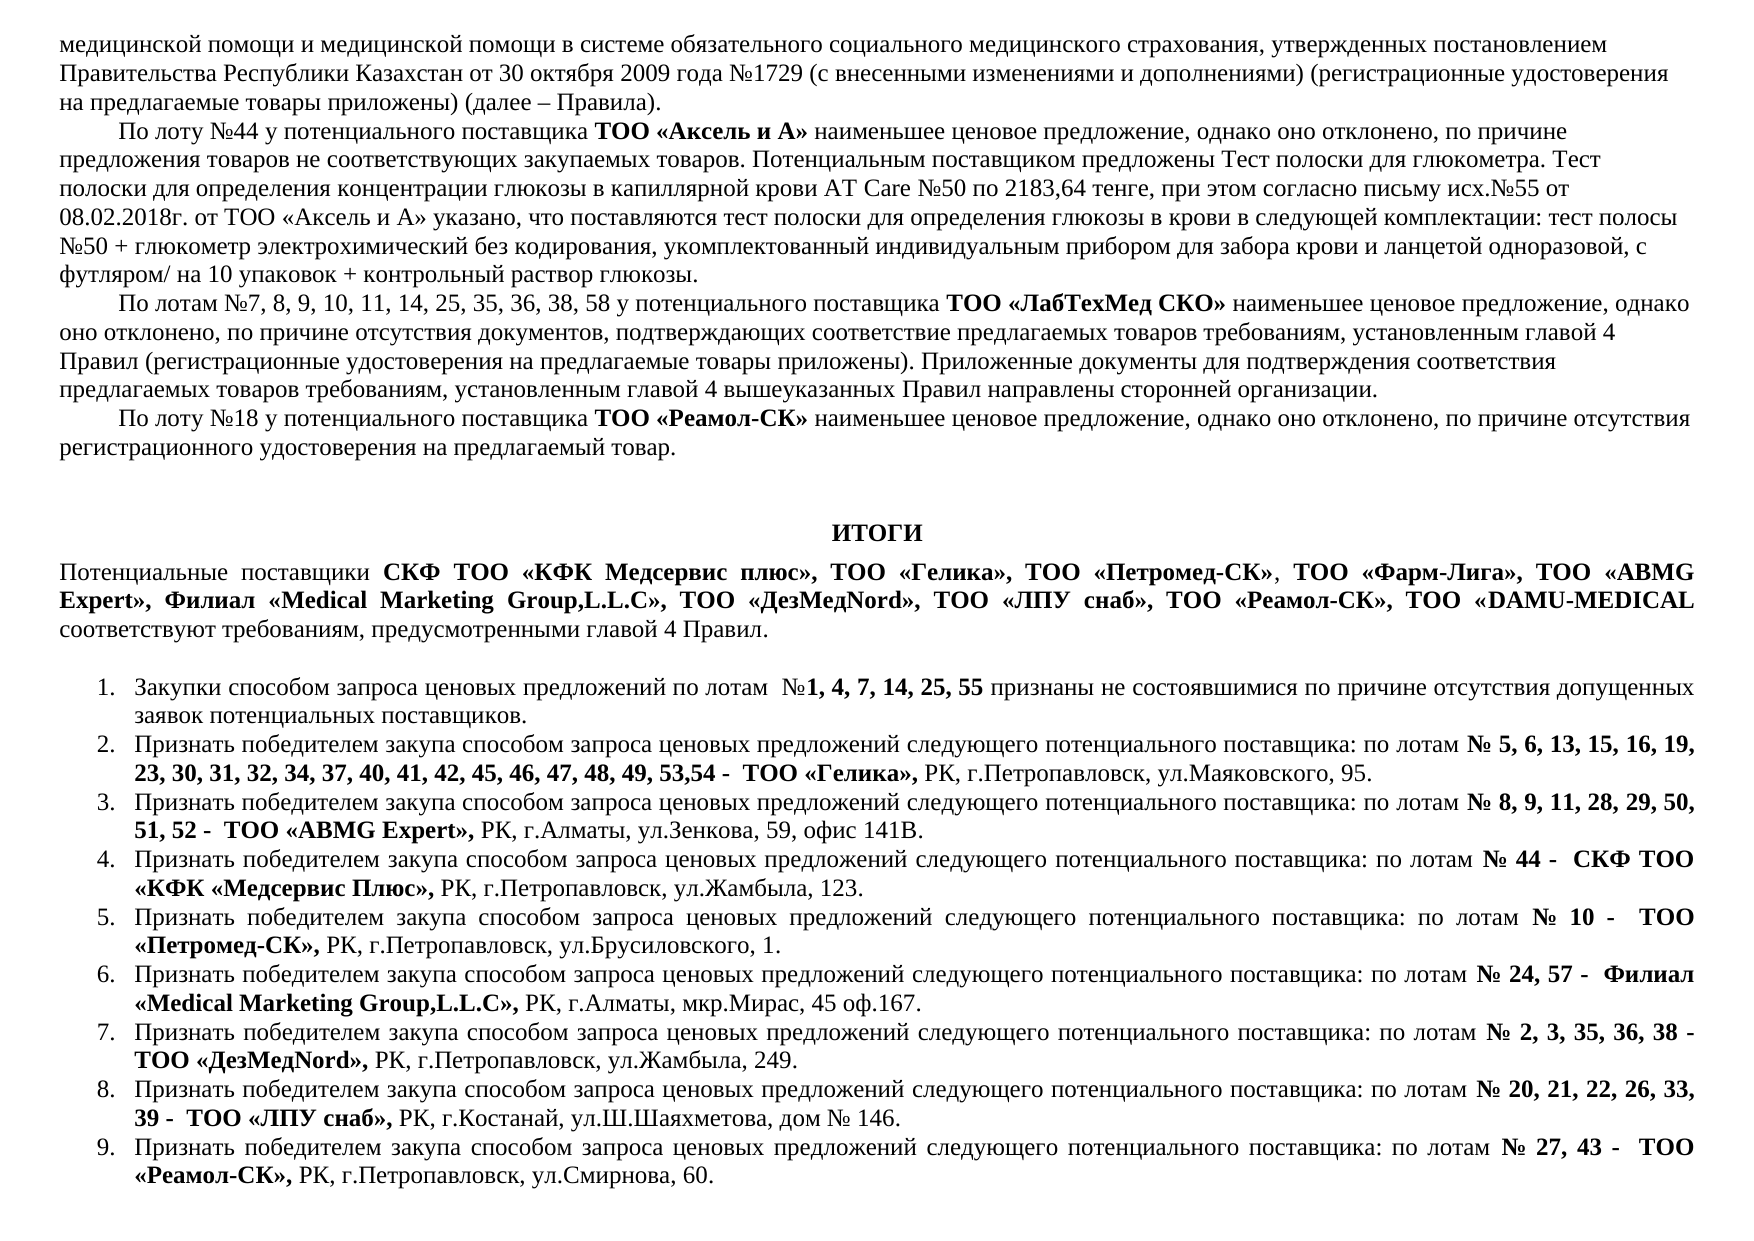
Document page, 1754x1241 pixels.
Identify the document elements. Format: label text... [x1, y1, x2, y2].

text По лотам №7, 8, 9, 10, 11, 14, 25, 35, 36, 38, 58 у потенциального поставщика ТОО «ЛабТехМед СКО» наименьшее ценовое предложение, однако оно отклонено, по причине отсутствия документов, подтверждающих соответствие предлагаемых товаров требованиям, установленным главой 4 Правил (регистрационные удостоверения на предлагаемые товары приложены). Приложенные документы для подтверждения соответствия предлагаемых товаров требованиям, установленным главой 4 вышеуказанных Правил направлены сторонней организации. [59, 288, 1695, 403]
text По лоту №44 у потенциального поставщика ТОО «Аксель и А» наименьшее ценовое предложение, однако оно отклонено, по причине предложения товаров не соответствующих закупаемых товаров. Потенциальным поставщиком предложены Тест полоски для глюкометра. Тест полоски для определения концентрации глюкозы в капиллярной крови АТ Care №50 по 2183,64 тенге, при этом согласно письму исх.№55 от 08.02.2018г. от ТОО «Аксель и А» указано, что поставляются тест полоски для определения глюкозы в крови в следующей комплектации: тест полосы №50 + глюкометр электрохимический без кодирования, укомплектованный индивидуальным прибором для забора крови и ланцетой одноразовой, с футляром/ на 10 упаковок + контрольный раствор глюкозы. [59, 116, 1695, 288]
list Признать победителем закупа способом запроса ценовых предложений следующего потенциального поставщика: по лотам № 5, 6, 13, 15, 16, 19, 23, 30, 31, 32, 34, 37, 40, 41, 42, 45, 46, 47, 48, 49, 53,54 - ТОО «Гелика», РК, г.Петропавловск, ул.Маяковского, 95. [97, 729, 1695, 787]
list Признать победителем закупа способом запроса ценовых предложений следующего потенциального поставщика: по лотам № 44 - СКФ ТОО «КФК «Медсервис Плюс», РК, г.Петропавловск, ул.Жамбыла, 123. [97, 844, 1695, 902]
text По лоту №18 у потенциального поставщика ТОО «Реамол-СК» наименьшее ценовое предложение, однако оно отклонено, по причине отсутствия регистрационного удостоверения на предлагаемый товар. [59, 403, 1695, 461]
list Закупки способом запроса ценовых предложений по лотам №1, 4, 7, 14, 25, 55 признаны не состоявшимися по причине отсутствия допущенных заявок потенциальных поставщиков. [97, 672, 1695, 729]
list Признать победителем закупа способом запроса ценовых предложений следующего потенциального поставщика: по лотам № 20, 21, 22, 26, 33, 39 - ТОО «ЛПУ снаб», РК, г.Костанай, ул.Ш.Шаяхметова, дом № 146. [97, 1074, 1695, 1132]
list Признать победителем закупа способом запроса ценовых предложений следующего потенциального поставщика: по лотам № 8, 9, 11, 28, 29, 50, 51, 52 - ТОО «ABMG Expert», РК, г.Алматы, ул.Зенкова, 59, офис 141В. [97, 787, 1695, 844]
list Признать победителем закупа способом запроса ценовых предложений следующего потенциального поставщика: по лотам № 2, 3, 35, 36, 38 - ТОО «ДезМедNord», РК, г.Петропавловск, ул.Жамбыла, 249. [97, 1017, 1695, 1074]
text Потенциальные поставщики СКФ ТОО «КФК Медсервис плюс», ТОО «Гелика», ТОО «Петромед-СК», ТОО «Фарм-Лига», ТОО «ABMG Expert», Филиал «Medical Marketing Group,L.L.C», ТОО «ДезМедNord», ТОО «ЛПУ снаб», ТОО «Реамол-СК», ТОО «DAMU-MEDICAL соответствуют требованиям, предусмотренными главой 4 Правил. [59, 557, 1695, 643]
text ИТОГИ [59, 518, 1695, 547]
list Признать победителем закупа способом запроса ценовых предложений следующего потенциального поставщика: по лотам № 27, 43 - ТОО «Реамол-СК», РК, г.Петропавловск, ул.Смирнова, 60. [97, 1132, 1695, 1189]
list Признать победителем закупа способом запроса ценовых предложений следующего потенциального поставщика: по лотам № 24, 57 - Филиал «Medical Marketing Group,L.L.C», РК, г.Алматы, мкр.Мирас, 45 оф.167. [97, 959, 1695, 1017]
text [59, 29, 1695, 116]
list Признать победителем закупа способом запроса ценовых предложений следующего потенциального поставщика: по лотам № 10 - ТОО «Петромед-СК», РК, г.Петропавловск, ул.Брусиловского, 1. [97, 902, 1695, 959]
